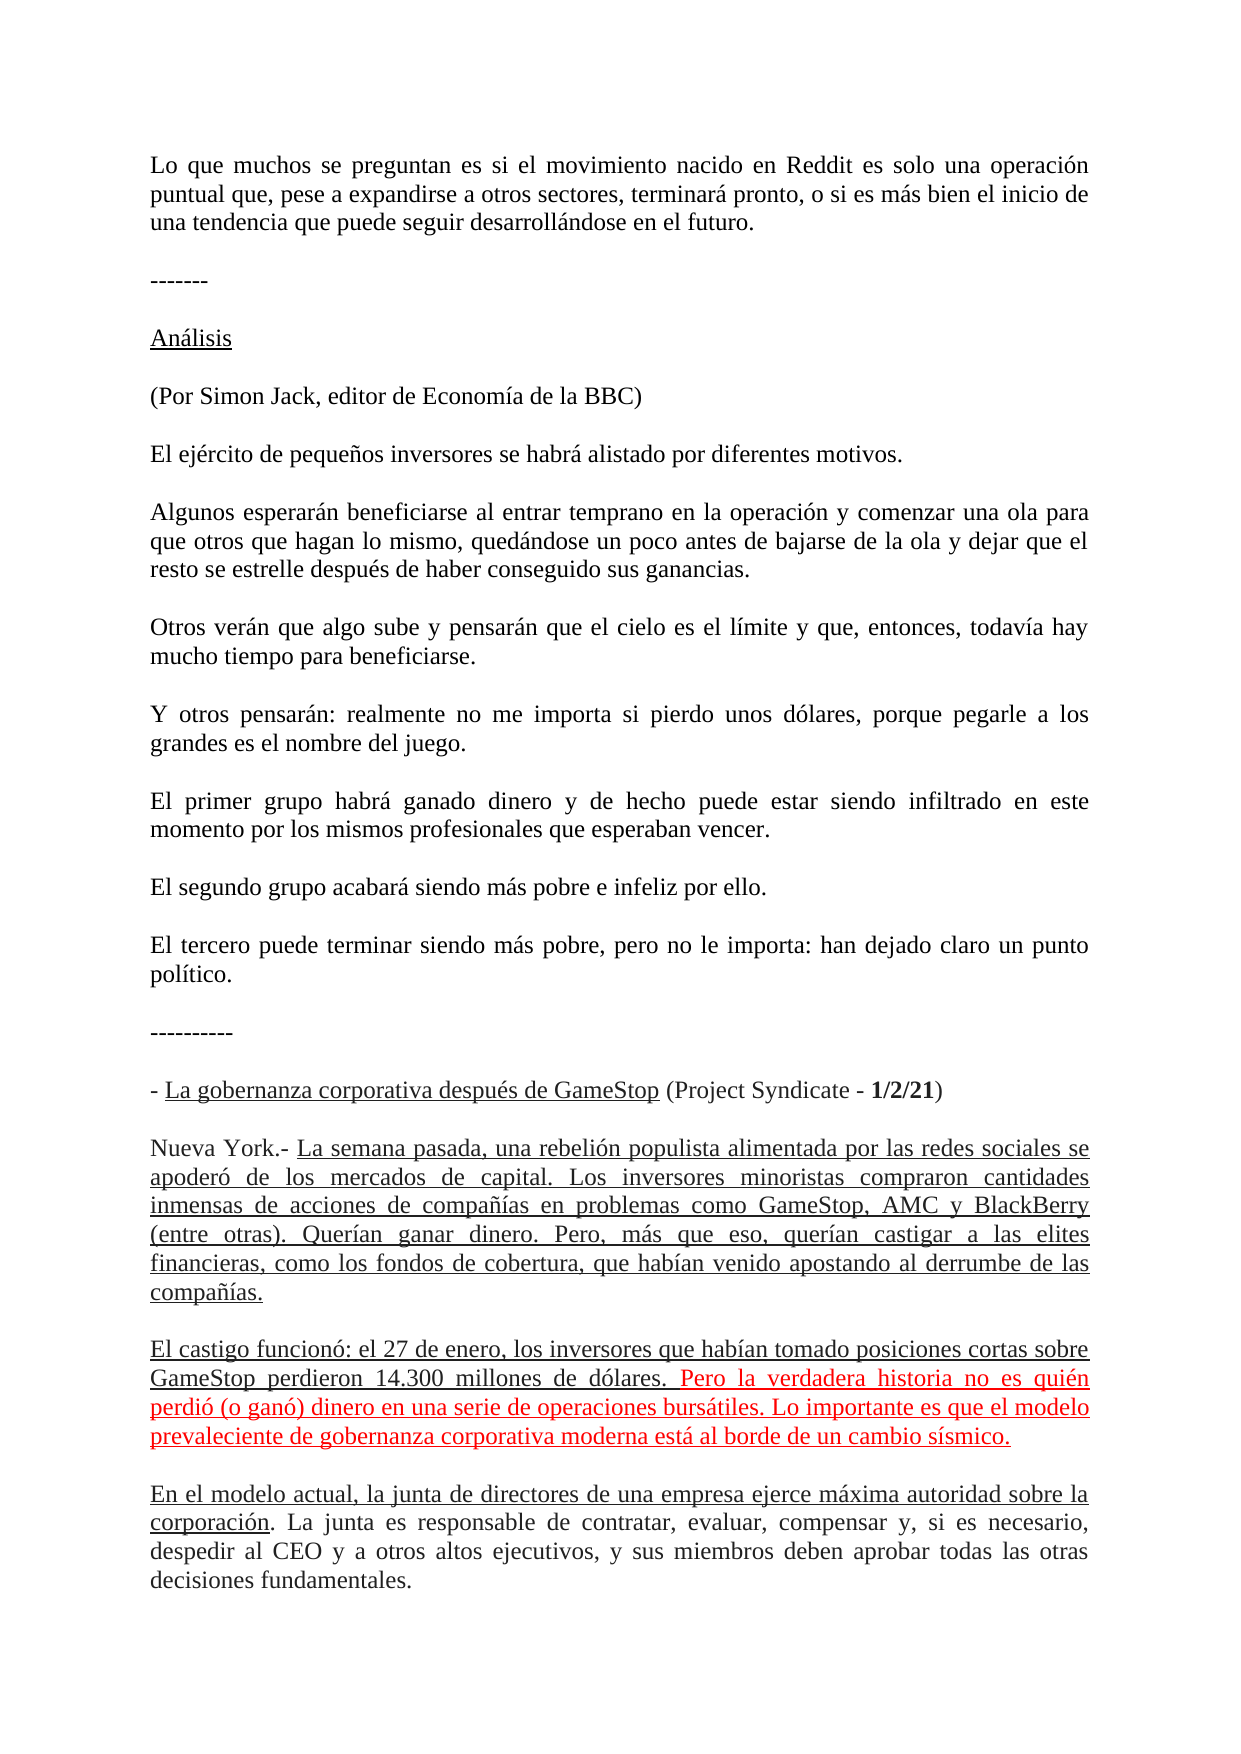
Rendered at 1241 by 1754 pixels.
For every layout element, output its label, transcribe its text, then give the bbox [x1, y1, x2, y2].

text Análisis [150, 323, 1090, 352]
text - La gobernanza corporativa después de GameStop (Project Syndicate - 1/2/21) [150, 1075, 1090, 1104]
text Nueva York.- La semana pasada, una rebelión populista alimentada por las redes sociales se apoderó de los mercados de capital. Los inversores minoristas compraron cantidades inmensas de acciones de compañías en problemas como GameStop, AMC y BlackBerry (entre otras). Querían ganar dinero. Pero, más que eso, querían castigar a las elites financieras, como los fondos de cobertura, que habían venido apostando al derrumbe de las compañías. [150, 1274, 1090, 1305]
text El castigo funcionó: el 27 de enero, los inversores que habían tomado posiciones cortas sobre GameStop perdieron 14.300 millones de dólares. Pero la verdadera historia no es quién perdió (o ganó) dinero en una serie de operaciones bursátiles. Lo importante es que el modelo prevaleciente de gobernanza corporativa moderna está al borde de un cambio sísmico. [150, 1334, 1090, 1359]
text Otros verán que algo sube y pensarán que el cielo es el límite y que, entonces, todavía hay mucho tiempo para beneficiarse. [150, 612, 1090, 670]
text El ejército de pequeños inversores se habrá alistado por diferentes motivos. [150, 439, 1090, 468]
text El castigo funcionó: el 27 de enero, los inversores que habían tomado posiciones cortas sobre GameStop perdieron 14.300 millones de dólares. Pero la verdadera historia no es quién perdió (o ganó) dinero en una serie de operaciones bursátiles. Lo importante es que el modelo prevaleciente de gobernanza corporativa moderna está al borde de un cambio sísmico. [150, 1361, 1090, 1388]
text En el modelo actual, la junta de directores de una empresa ejerce máxima autoridad sobre la corporación. La junta es responsable de contratar, evaluar, compensar y, si es necesario, despedir al CEO y a otros altos ejecutivos, y sus miembros deben aprobar todas las otras decisiones fundamentales. [150, 1479, 1090, 1594]
text Nueva York.- La semana pasada, una rebelión populista alimentada por las redes sociales se apoderó de los mercados de capital. Los inversores minoristas compraron cantidades inmensas de acciones de compañías en problemas como GameStop, AMC y BlackBerry (entre otras). Querían ganar dinero. Pero, más que eso, querían castigar a las elites financieras, como los fondos de cobertura, que habían venido apostando al derrumbe de las compañías. [150, 1133, 1090, 1187]
text (Por Simon Jack, editor de Economía de la BBC) [150, 381, 1090, 410]
text El castigo funcionó: el 27 de enero, los inversores que habían tomado posiciones cortas sobre GameStop perdieron 14.300 millones de dólares. Pero la verdadera historia no es quién perdió (o ganó) dinero en una serie de operaciones bursátiles. Lo importante es que el modelo prevaleciente de gobernanza corporativa moderna está al borde de un cambio sísmico. [150, 1390, 1090, 1417]
text ---------- [150, 1017, 1090, 1046]
text El tercero puede terminar siendo más pobre, pero no le importa: han dejado claro un punto político. [150, 930, 1090, 988]
text El castigo funcionó: el 27 de enero, los inversores que habían tomado posiciones cortas sobre GameStop perdieron 14.300 millones de dólares. Pero la verdadera historia no es quién perdió (o ganó) dinero en una serie de operaciones bursátiles. Lo importante es que el modelo prevaleciente de gobernanza corporativa moderna está al borde de un cambio sísmico. [150, 1418, 1090, 1449]
text El primer grupo habrá ganado dinero y de hecho puede estar siendo infiltrado en este momento por los mismos profesionales que esperaban vencer. [150, 786, 1090, 843]
text ------- [150, 265, 1090, 294]
text Lo que muchos se preguntan es si el movimiento nacido en Reddit es solo una operación puntual que, pese a expandirse a otros sectores, terminará pronto, o si es más bien el inicio de una tendencia que puede seguir desarrollándose en el futuro. [150, 150, 1090, 236]
text El segundo grupo acabará siendo más pobre e infeliz por ello. [150, 872, 1090, 901]
text Y otros pensarán: realmente no me importa si pierdo unos dólares, porque pegarle a los grandes es el nombre del juego. [150, 699, 1090, 757]
text Algunos esperarán beneficiarse al entrar temprano en la operación y comenzar una ola para que otros que hagan lo mismo, quedándose un poco antes de bajarse de la ola y dejar que el resto se estrelle después de haber conseguido sus ganancias. [150, 497, 1090, 583]
